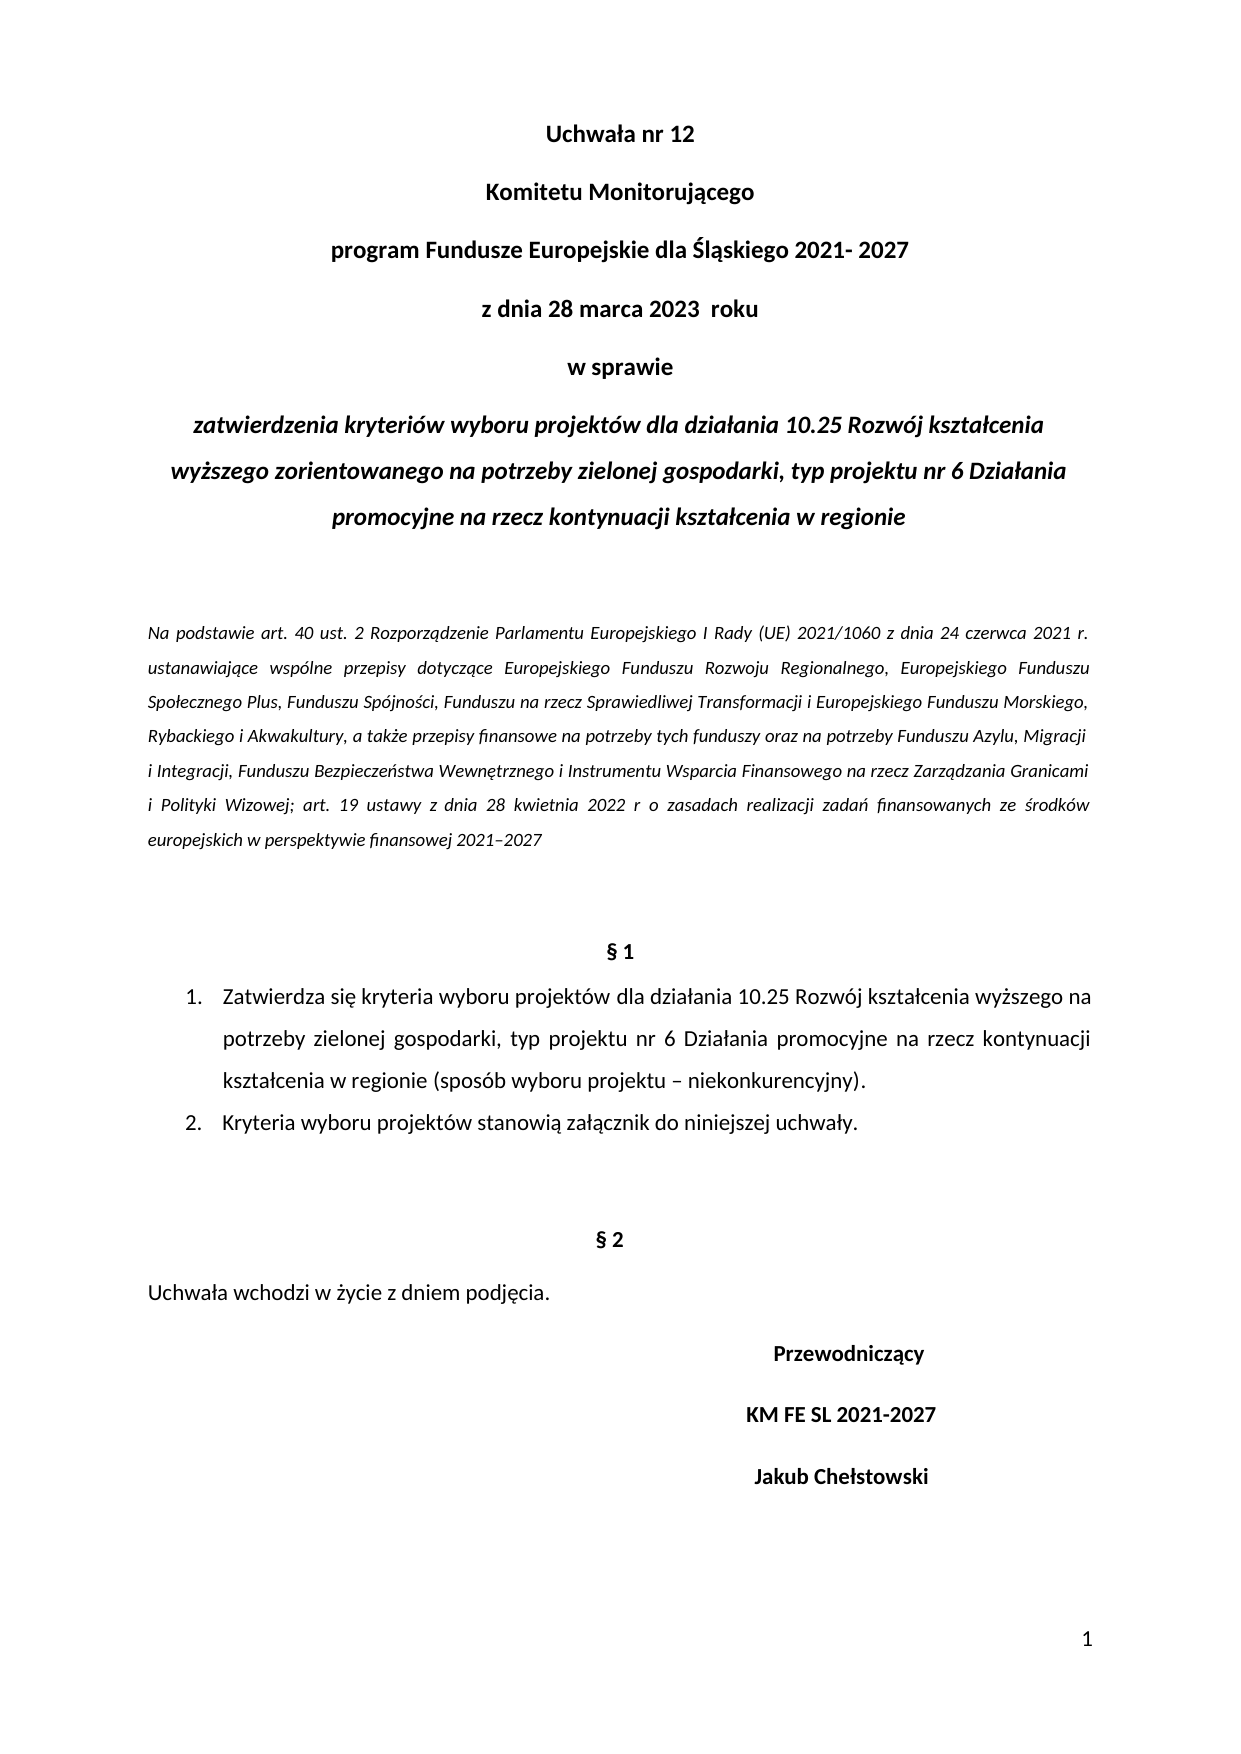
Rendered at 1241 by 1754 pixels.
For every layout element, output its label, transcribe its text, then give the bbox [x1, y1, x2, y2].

text program Fundusze Europejskie dla Śląskiego 2021- 2027 [148, 235, 1093, 265]
text zatwierdzenia kryteriów wyboru projektów dla działania 10.25 Rozwój kształcenia wyższego zorientowanego na potrzeby zielonej gospodarki, typ projektu nr 6 Działania promocyjne na rzecz kontynuacji kształcenia w regionie [148, 409, 1093, 531]
text Na podstawie art. 40 ust. 2 Rozporządzenie Parlamentu Europejskiego I Rady (UE) 2021/1060 z dnia 24 czerwca 2021 r. ustanawiające wspólne przepisy dotyczące Europejskiego Funduszu Rozwoju Regionalnego, Europejskiego Funduszu Społecznego Plus, Funduszu Spójności, Funduszu na rzecz Sprawiedliwej Transformacji i Europejskiego Funduszu Morskiego, Rybackiego i Akwakultury, a także przepisy finansowe na potrzeby tych funduszy oraz na potrzeby Funduszu Azylu, Migracji i Integracji, Funduszu Bezpieczeństwa Wewnętrznego i Instrumentu Wsparcia Finansowego na rzecz Zarządzania Granicami i Polityki Wizowej; art. 19 ustawy z dnia 28 kwietnia 2022 r o zasadach realizacji zadań finansowanych ze środków europejskich w perspektywie finansowej 2021–2027 [148, 622, 1093, 851]
text w sprawie [148, 351, 1093, 382]
text z dnia 28 marca 2023 roku [148, 293, 1093, 323]
text Komitetu Monitorującego [148, 176, 1093, 207]
text Uchwała wchodzi w życie z dniem podjęcia. [148, 1278, 1093, 1306]
list Kryteria wyboru projektów stanowią załącznik do niniejszej uchwały. [185, 1108, 1093, 1136]
text Uchwała nr 12 [148, 118, 1093, 149]
list Zatwierdza się kryteria wyboru projektów dla działania 10.25 Rozwój kształcenia wyższego na potrzeby zielonej gospodarki, typ projektu nr 6 Działania promocyjne na rzecz kontynuacji kształcenia w regionie (sposób wyboru projektu – niekonkurencyjny). [185, 982, 1093, 1094]
text KM FE SL 2021-2027 [590, 1401, 1093, 1428]
text Jakub Chełstowski [590, 1462, 1093, 1490]
list § 2 [516, 1225, 1093, 1253]
text Przewodniczący [738, 1339, 960, 1367]
text § 1 [148, 937, 1093, 965]
